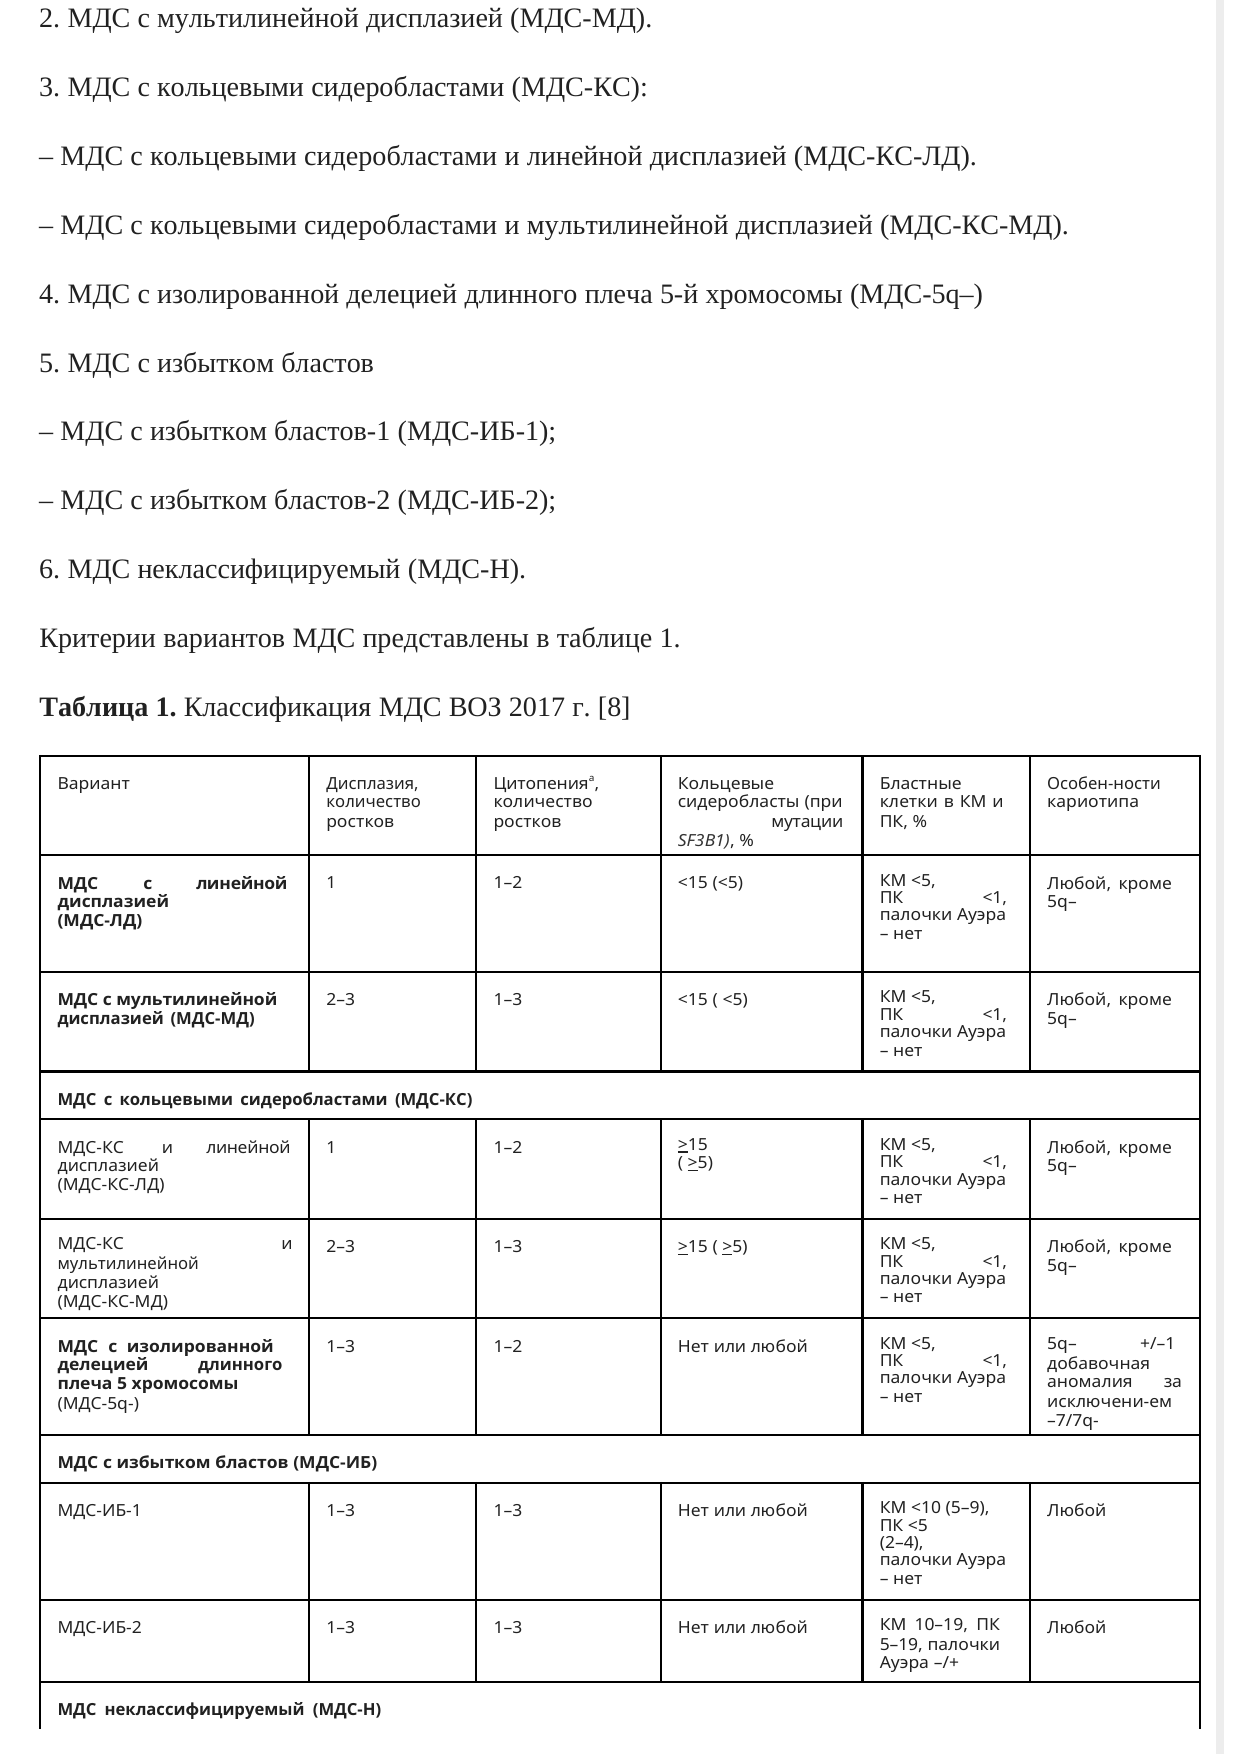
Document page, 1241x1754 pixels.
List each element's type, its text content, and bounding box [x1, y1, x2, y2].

table_cell 1–3 [310, 1484, 475, 1598]
table_cell МДС-КС и линейной дисплазией (МДС-КС-ЛД) [41, 1120, 308, 1218]
table_cell МДС-ИБ-2 [41, 1601, 308, 1681]
table_cell МДС-КС и мультилинейной дисплазией (МДС-КС-МД) [41, 1220, 308, 1317]
table_cell >15 ( >5) [662, 1120, 861, 1218]
table_header Особен-ности кариотипа [1031, 757, 1199, 854]
table_cell 2–3 [310, 1220, 475, 1317]
text Таблица 1. Классификация МДС ВОЗ 2017 г. [8] [39, 690, 1213, 722]
table_cell 1–3 [477, 973, 660, 1070]
table_cell МДС с изолированной делецией длинного плеча 5 хромосомы (МДС-5q-) [41, 1319, 308, 1434]
table_header Цитопенияа, количество ростков [477, 757, 660, 854]
table_cell 1–3 [310, 1601, 475, 1681]
table_cell Любой [1031, 1484, 1199, 1598]
table_cell 1–3 [477, 1220, 660, 1317]
table_header Кольцевые сидеробласты (при мутации SF3B1), % [662, 757, 861, 854]
table_cell КМ <5, ПК <1, палочки Ауэра – нет [864, 1120, 1029, 1218]
table_cell Нет или любой [662, 1319, 861, 1434]
table_header Дисплазия, количество ростков [310, 757, 475, 854]
table_cell 1–3 [310, 1319, 475, 1434]
table_cell МДС с избытком бластов (МДС-ИБ) [41, 1436, 1199, 1482]
table_cell Нет или любой [662, 1484, 861, 1598]
table_cell 1–2 [477, 1319, 660, 1434]
list МДС с кольцевыми сидеробластами (МДС-КС): [39, 70, 1213, 103]
list МДС с избытком бластов-1 (МДС-ИБ-1); [39, 414, 1213, 447]
table_cell Любой, кроме 5q– [1031, 1220, 1199, 1317]
list МДС с кольцевыми сидеробластами и мультилинейной дисплазией (МДС-КС-МД). [39, 208, 1213, 240]
list МДС с избытком бластов [39, 346, 1213, 378]
table_header Вариант [41, 757, 308, 854]
table_cell 1 [310, 856, 475, 971]
table_cell <15 ( <5) [662, 973, 861, 1070]
list МДС с мультилинейной дисплазией (МДС-МД). [39, 1, 1213, 34]
table_cell Любой, кроме 5q– [1031, 1120, 1199, 1218]
list МДС с кольцевыми сидеробластами и линейной дисплазией (МДС-КС-ЛД). [39, 139, 1213, 172]
table_cell Нет или любой [662, 1601, 861, 1681]
table_cell 1–3 [477, 1484, 660, 1598]
table_cell 1–2 [477, 856, 660, 971]
table_cell МДС с мультилинейной дисплазией (МДС-МД) [41, 973, 308, 1070]
table_cell КМ <10 (5–9), ПК <5 (2–4), палочки Ауэра – нет [864, 1484, 1029, 1598]
table_cell 1–2 [477, 1120, 660, 1218]
table_cell Любой, кроме 5q– [1031, 973, 1199, 1070]
table_cell Любой, кроме 5q– [1031, 856, 1199, 971]
table_cell 5q– +/–1 добавочная аномалия за исключени-ем –7/7q- [1031, 1319, 1199, 1434]
list МДС с изолированной делецией длинного плеча 5-й хромосомы (МДС-5q–) [39, 277, 1213, 309]
table_cell Любой [1031, 1601, 1199, 1681]
table_cell МДС с кольцевыми сидеробластами (МДС-КС) [41, 1073, 1199, 1118]
table_cell <15 (<5) [662, 856, 861, 971]
text Критерии вариантов МДС представлены в таблице 1. [39, 621, 1213, 653]
table_cell МДС неклассифицируемый (МДС-Н) [41, 1683, 1199, 1729]
list МДС с избытком бластов-2 (МДС-ИБ-2); [39, 483, 1213, 516]
table_cell >15 ( >5) [662, 1220, 861, 1317]
list МДС неклассифицируемый (МДС-Н). [39, 552, 1213, 584]
table_header Бластные клетки в КМ и ПК, % [864, 757, 1029, 854]
table_cell 2–3 [310, 973, 475, 1070]
table_cell МДС-ИБ-1 [41, 1484, 308, 1598]
table_cell КМ <5, ПК <1, палочки Ауэра – нет [864, 973, 1029, 1070]
table_cell КМ <5, ПК <1, палочки Ауэра – нет [864, 1319, 1029, 1434]
table_cell 1–3 [477, 1601, 660, 1681]
table_cell КМ 10–19, ПК 5–19, палочки Ауэра –/+ [864, 1601, 1029, 1681]
table_cell МДС с линейной дисплазией (МДС-ЛД) [41, 856, 308, 971]
table_cell КМ <5, ПК <1, палочки Ауэра – нет [864, 856, 1029, 971]
table_cell 1 [310, 1120, 475, 1218]
table_cell КМ <5, ПК <1, палочки Ауэра – нет [864, 1220, 1029, 1317]
